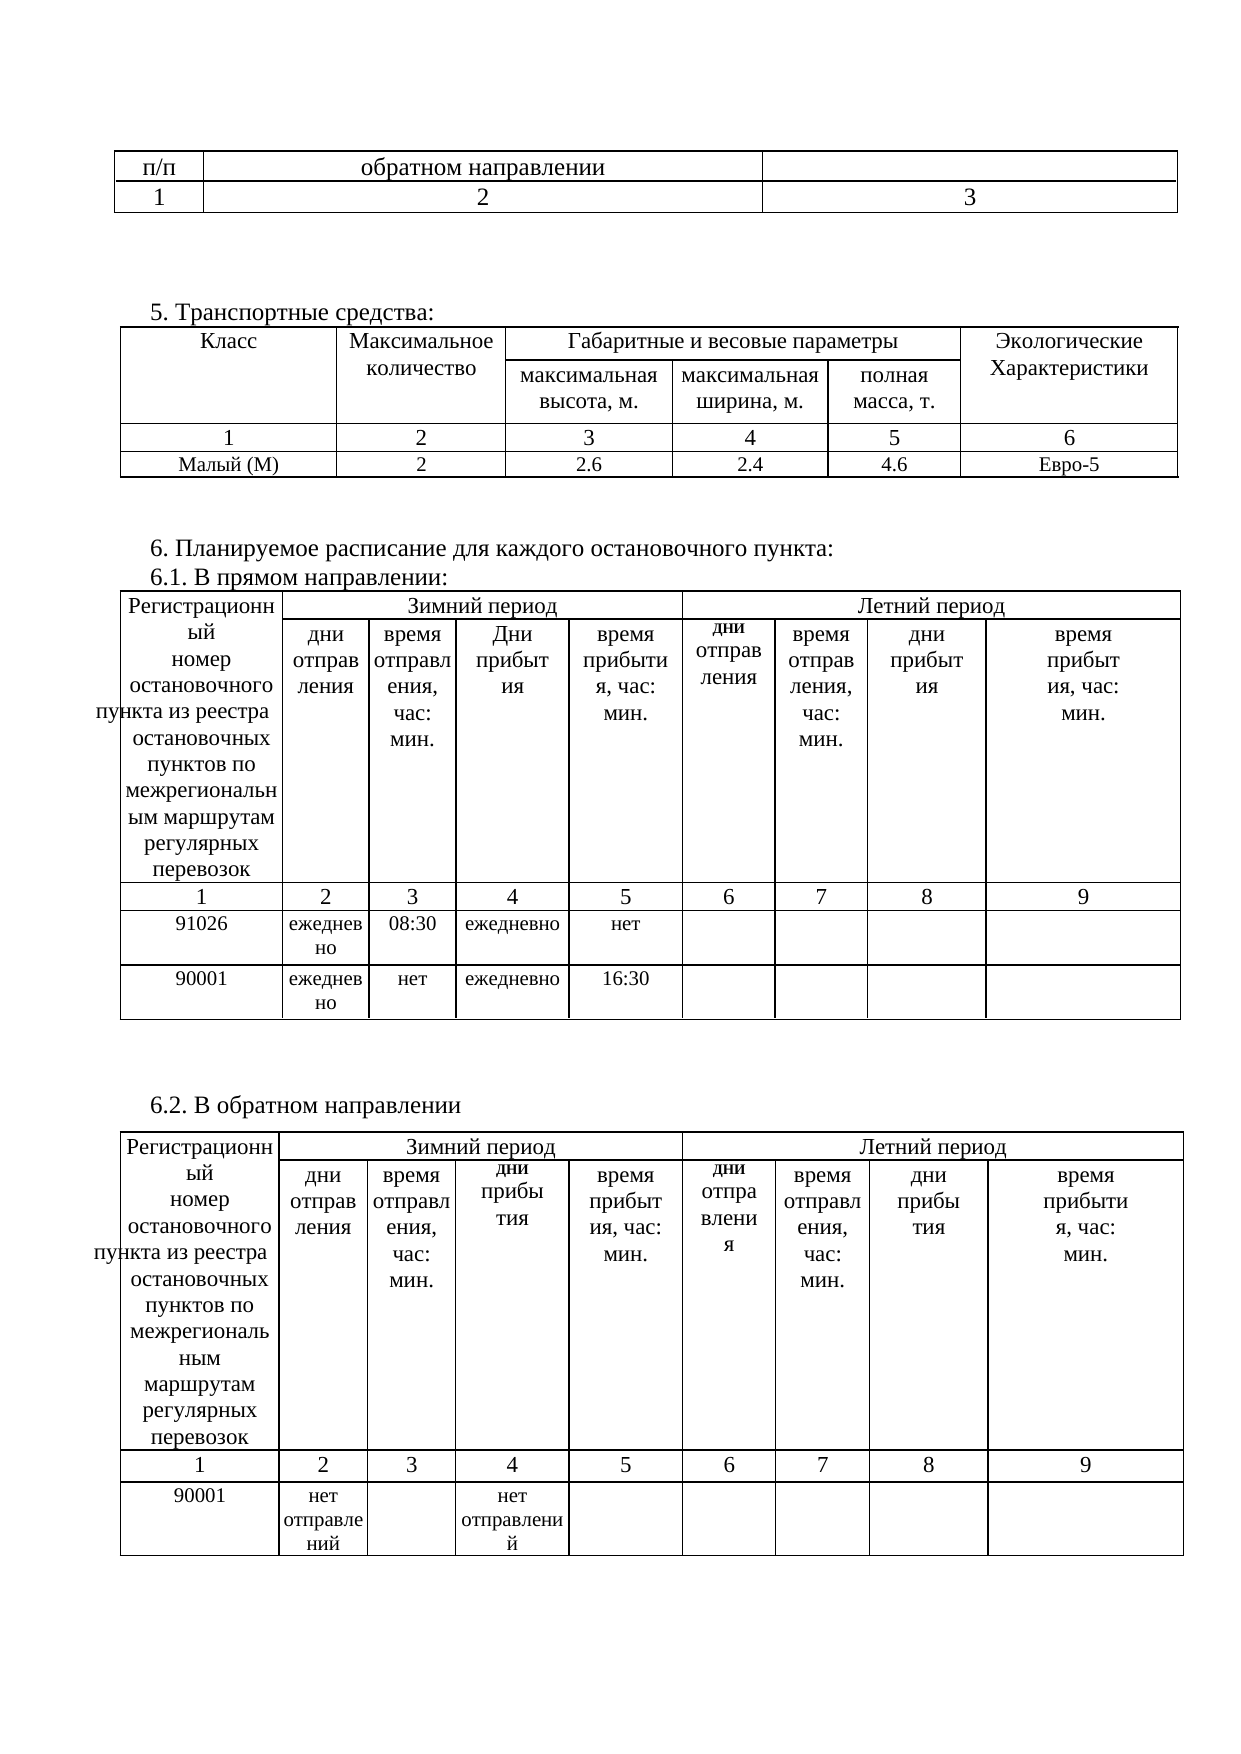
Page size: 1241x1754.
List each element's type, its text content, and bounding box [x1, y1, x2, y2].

table_cell [989, 1483, 1183, 1555]
table_cell ДНИ прибы тия [456, 1161, 568, 1449]
table_cell ежедневно [457, 911, 568, 964]
table_header Зимний период [280, 1133, 682, 1159]
table_cell время прибыти я, час: мин. [570, 620, 682, 882]
table_cell [987, 966, 1180, 1018]
text 6.1. В прямом направлении: [150, 562, 1090, 590]
text 6. Планируемое расписание для каждого остановочного пункта: [150, 533, 1090, 562]
table_cell 90001 [121, 1483, 278, 1555]
text 6.2. В обратном направлении [150, 1090, 1090, 1119]
text 5. Транспортные средства: [150, 297, 1090, 326]
table_cell 4 [457, 883, 568, 910]
table_header Регистрационный номер остановочного пункта из реестра остановочных пунктов по межрегиональным маршрутам регулярных перевозок [121, 592, 282, 882]
table_cell 90001 [121, 966, 282, 1018]
table_cell полная масса, т. [829, 361, 960, 423]
table_cell 16:30 [570, 966, 682, 1018]
table_cell 4 [673, 424, 827, 451]
table_cell 1 [121, 1451, 278, 1481]
table_cell 08:30 [370, 911, 455, 964]
table_cell ДНИ отправ ления [683, 620, 774, 882]
table_cell нет отправлений [456, 1483, 568, 1555]
table_cell 6 [961, 424, 1177, 451]
table_cell ежедневно [283, 966, 368, 1018]
table_cell время прибыт ия, час: мин. [987, 620, 1180, 882]
table_cell ежедневно [283, 911, 368, 964]
table_cell дни отправ ления [283, 620, 368, 882]
table_cell дни прибыт ия [868, 620, 985, 882]
table_cell 8 [868, 883, 985, 910]
table_cell [776, 911, 867, 964]
table_header Летний период [683, 592, 1180, 618]
table_cell [987, 911, 1180, 964]
table_cell 2 [280, 1451, 367, 1481]
table_cell [683, 911, 774, 964]
table_cell 8 [870, 1451, 987, 1481]
table_cell [683, 1483, 775, 1555]
table_cell 5 [570, 1451, 682, 1481]
table_header Летний период [683, 1133, 1183, 1159]
table_cell 2.4 [673, 452, 827, 476]
table_cell 7 [776, 1451, 869, 1481]
table_cell нет [570, 911, 682, 964]
table_cell [570, 1483, 682, 1555]
table_cell 2 [337, 424, 505, 451]
table_header Максимальное количество [337, 328, 505, 423]
table_cell время отправ ления, час: мин. [776, 620, 867, 882]
table_cell 1 [121, 883, 282, 910]
table_cell 91026 [121, 911, 282, 964]
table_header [763, 152, 1177, 180]
table_header Зимний период [283, 592, 682, 618]
table_cell [683, 966, 774, 1018]
table_cell 6 [683, 1451, 775, 1481]
table_cell 4 [456, 1451, 568, 1481]
table_cell 1 [115, 181, 203, 212]
table_cell 1 [121, 424, 336, 451]
table_cell 3 [763, 180, 1177, 212]
table_cell время прибыти я, час: мин. [989, 1161, 1183, 1449]
table_cell 9 [989, 1451, 1183, 1481]
table_cell [776, 1483, 869, 1555]
table_cell [870, 1483, 987, 1555]
table_cell Малый (М) [121, 452, 336, 476]
table_header Класс [121, 328, 336, 423]
table_header Габаритные и весовые параметры [506, 328, 960, 359]
table_header Экологические Характеристики [961, 328, 1177, 423]
table_cell 3 [368, 1451, 455, 1481]
table_cell время прибыт ия, час: мин. [570, 1161, 682, 1449]
table_cell 5 [829, 424, 960, 451]
table_cell [368, 1483, 455, 1555]
table_cell 2.6 [506, 452, 672, 476]
table_cell 5 [570, 883, 682, 910]
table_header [204, 152, 762, 180]
table_cell [868, 911, 985, 964]
table_cell 2 [337, 452, 505, 476]
table_cell 6 [683, 883, 774, 910]
table_cell Дни прибыт ия [457, 620, 568, 882]
table_cell нет отправлений [280, 1483, 367, 1555]
table_cell дни прибы тия [870, 1161, 987, 1449]
table_cell максимальная высота, м. [506, 361, 672, 423]
table_cell 2 [204, 182, 762, 212]
table_cell [868, 966, 985, 1018]
table_cell Евро-5 [961, 452, 1177, 476]
table_cell время отправл ения, час: мин. [370, 620, 455, 882]
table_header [121, 1133, 278, 1449]
table_cell дни отправ ления [280, 1161, 367, 1449]
table_cell 3 [370, 883, 455, 910]
table_cell время отправл ения, час: мин. [368, 1161, 455, 1449]
table_cell время отправл ения, час: мин. [776, 1161, 869, 1449]
table_cell 2 [283, 883, 368, 910]
table_cell 3 [506, 424, 672, 451]
table_cell 9 [987, 883, 1180, 910]
table_cell максимальная ширина, м. [673, 361, 827, 423]
table_cell ежедневно [457, 966, 568, 1018]
table_cell [776, 966, 867, 1018]
table_cell нет [370, 966, 455, 1018]
table_header N п/п [115, 152, 203, 180]
table_cell ДНИ отпра влени я [683, 1161, 775, 1449]
table_cell 7 [776, 883, 867, 910]
table_cell 4.6 [829, 452, 960, 476]
